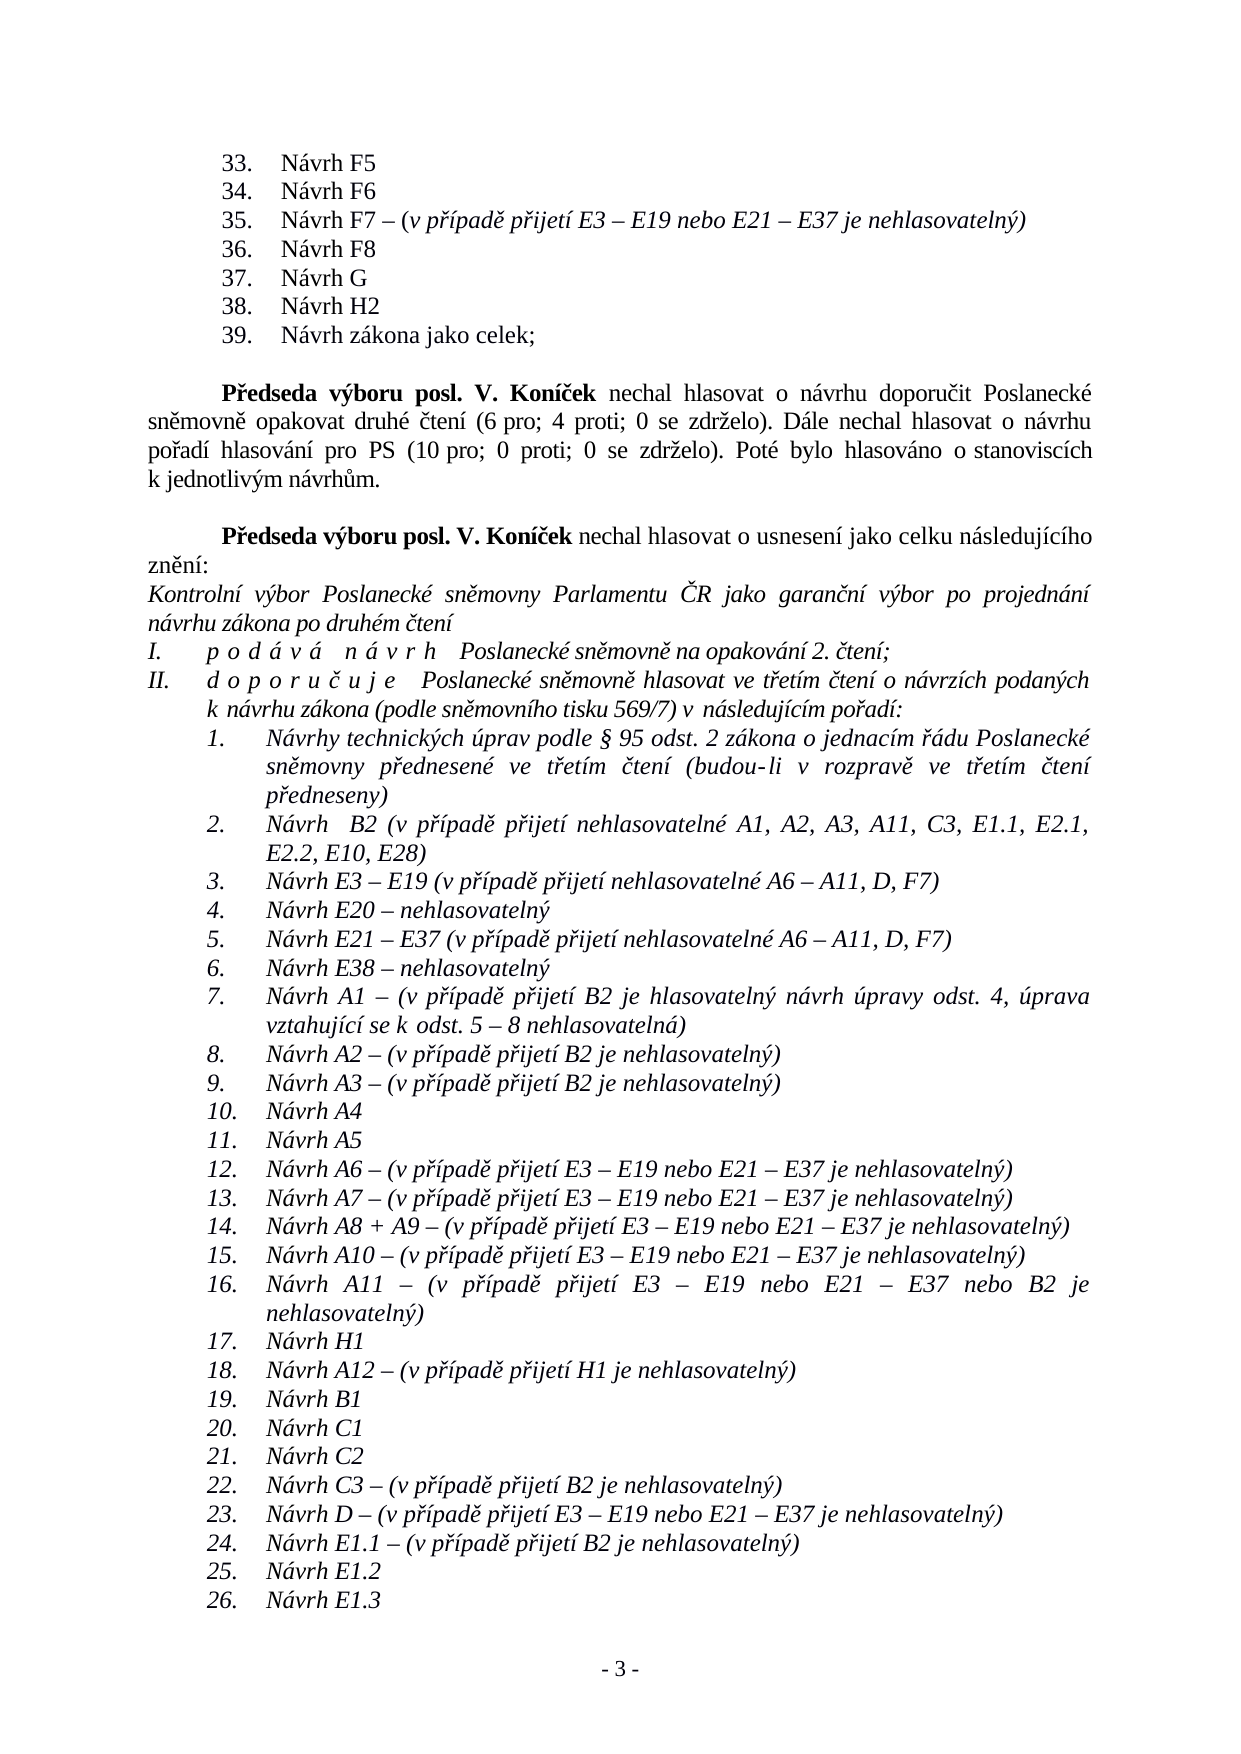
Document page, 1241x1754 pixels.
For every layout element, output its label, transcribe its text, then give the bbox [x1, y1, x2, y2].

list Návrh B2 (v případě přijetí nehlasovatelné A1, A2, A3, A11, C3, E1.1, E2.1, E2.2, E10, E28) [207, 809, 1093, 866]
list Návrh F6 [221, 176, 1093, 205]
list Návrh G [221, 263, 1093, 291]
list podává návrh Poslanecké sněmovně na opakování 2. čtení; [148, 636, 1093, 665]
list Návrh A7 – (v případě přijetí E3 – E19 nebo E21 – E37 je nehlasovatelný) [207, 1183, 1093, 1211]
list Návrh A12 – (v případě přijetí H1 je nehlasovatelný) [207, 1355, 1093, 1384]
list Návrh A6 – (v případě přijetí E3 – E19 nebo E21 – E37 je nehlasovatelný) [207, 1154, 1093, 1183]
list Návrh C2 [207, 1441, 1093, 1470]
list Návrh A2 – (v případě přijetí B2 je nehlasovatelný) [207, 1039, 1093, 1068]
list Návrh E3 – E19 (v případě přijetí nehlasovatelné A6 – A11, D, F7) [207, 866, 1093, 895]
list Návrh H1 [207, 1326, 1093, 1355]
text Předseda výboru posl. V. Koníček nechal hlasovat o návrhu doporučit Poslanecké sněmovně opakovat druhé čtení (6 pro; 4 proti; 0 se zdrželo). Dále nechal hlasovat o návrhu pořadí hlasování pro PS (10 pro; 0 proti; 0 se zdrželo). Poté bylo hlasováno o stanoviscích k jednotlivým návrhům. [148, 378, 1093, 493]
list Návrh H2 [221, 291, 1093, 320]
list Návrh E20 – nehlasovatelný [207, 895, 1093, 924]
text Kontrolní výbor Poslanecké sněmovny Parlamentu ČR jako garanční výbor po projednání návrhu zákona po druhém čtení [148, 579, 1093, 636]
list Návrh A5 [207, 1125, 1093, 1154]
list Návrh D – (v případě přijetí E3 – E19 nebo E21 – E37 je nehlasovatelný) [207, 1499, 1093, 1528]
list Návrh A10 – (v případě přijetí E3 – E19 nebo E21 – E37 je nehlasovatelný) [207, 1240, 1093, 1269]
text Předseda výboru posl. V. Koníček nechal hlasovat o usnesení jako celku následujícího znění: [148, 521, 1093, 579]
list Návrh F7 – (v případě přijetí E3 – E19 nebo E21 – E37 je nehlasovatelný) [221, 205, 1093, 234]
list Návrh A4 [207, 1096, 1093, 1125]
list Návrh E21 – E37 (v případě přijetí nehlasovatelné A6 – A11, D, F7) [207, 924, 1093, 953]
list Návrh A3 – (v případě přijetí B2 je nehlasovatelný) [207, 1068, 1093, 1096]
list Návrh E1.3 [207, 1585, 1093, 1614]
list Návrhy technických úprav podle § 95 odst. 2 zákona o jednacím řádu Poslanecké sněmovny přednesené ve třetím čtení (budou-li v rozpravě ve třetím čtení předneseny) [207, 723, 1093, 809]
list doporučuje Poslanecké sněmovně hlasovat ve třetím čtení o návrzích podaných k návrhu zákona (podle sněmovního tisku 569/7) v následujícím pořadí: [148, 665, 1093, 723]
list Návrh B1 [207, 1384, 1093, 1413]
list Návrh A8 + A9 – (v případě přijetí E3 – E19 nebo E21 – E37 je nehlasovatelný) [207, 1211, 1093, 1240]
list Návrh E1.1 – (v případě přijetí B2 je nehlasovatelný) [207, 1528, 1093, 1556]
list Návrh E1.2 [207, 1556, 1093, 1585]
list Návrh A11 – (v případě přijetí E3 – E19 nebo E21 – E37 nebo B2 je nehlasovatelný) [207, 1269, 1093, 1326]
list Návrh zákona jako celek; [221, 320, 1093, 349]
list Návrh F5 [221, 148, 1093, 176]
list Návrh E38 – nehlasovatelný [207, 953, 1093, 981]
list Návrh C1 [207, 1413, 1093, 1441]
list Návrh A1 – (v případě přijetí B2 je hlasovatelný návrh úpravy odst. 4, úprava vztahující se k odst. 5 – 8 nehlasovatelná) [207, 981, 1093, 1039]
list Návrh C3 – (v případě přijetí B2 je nehlasovatelný) [207, 1470, 1093, 1499]
list Návrh F8 [221, 234, 1093, 263]
